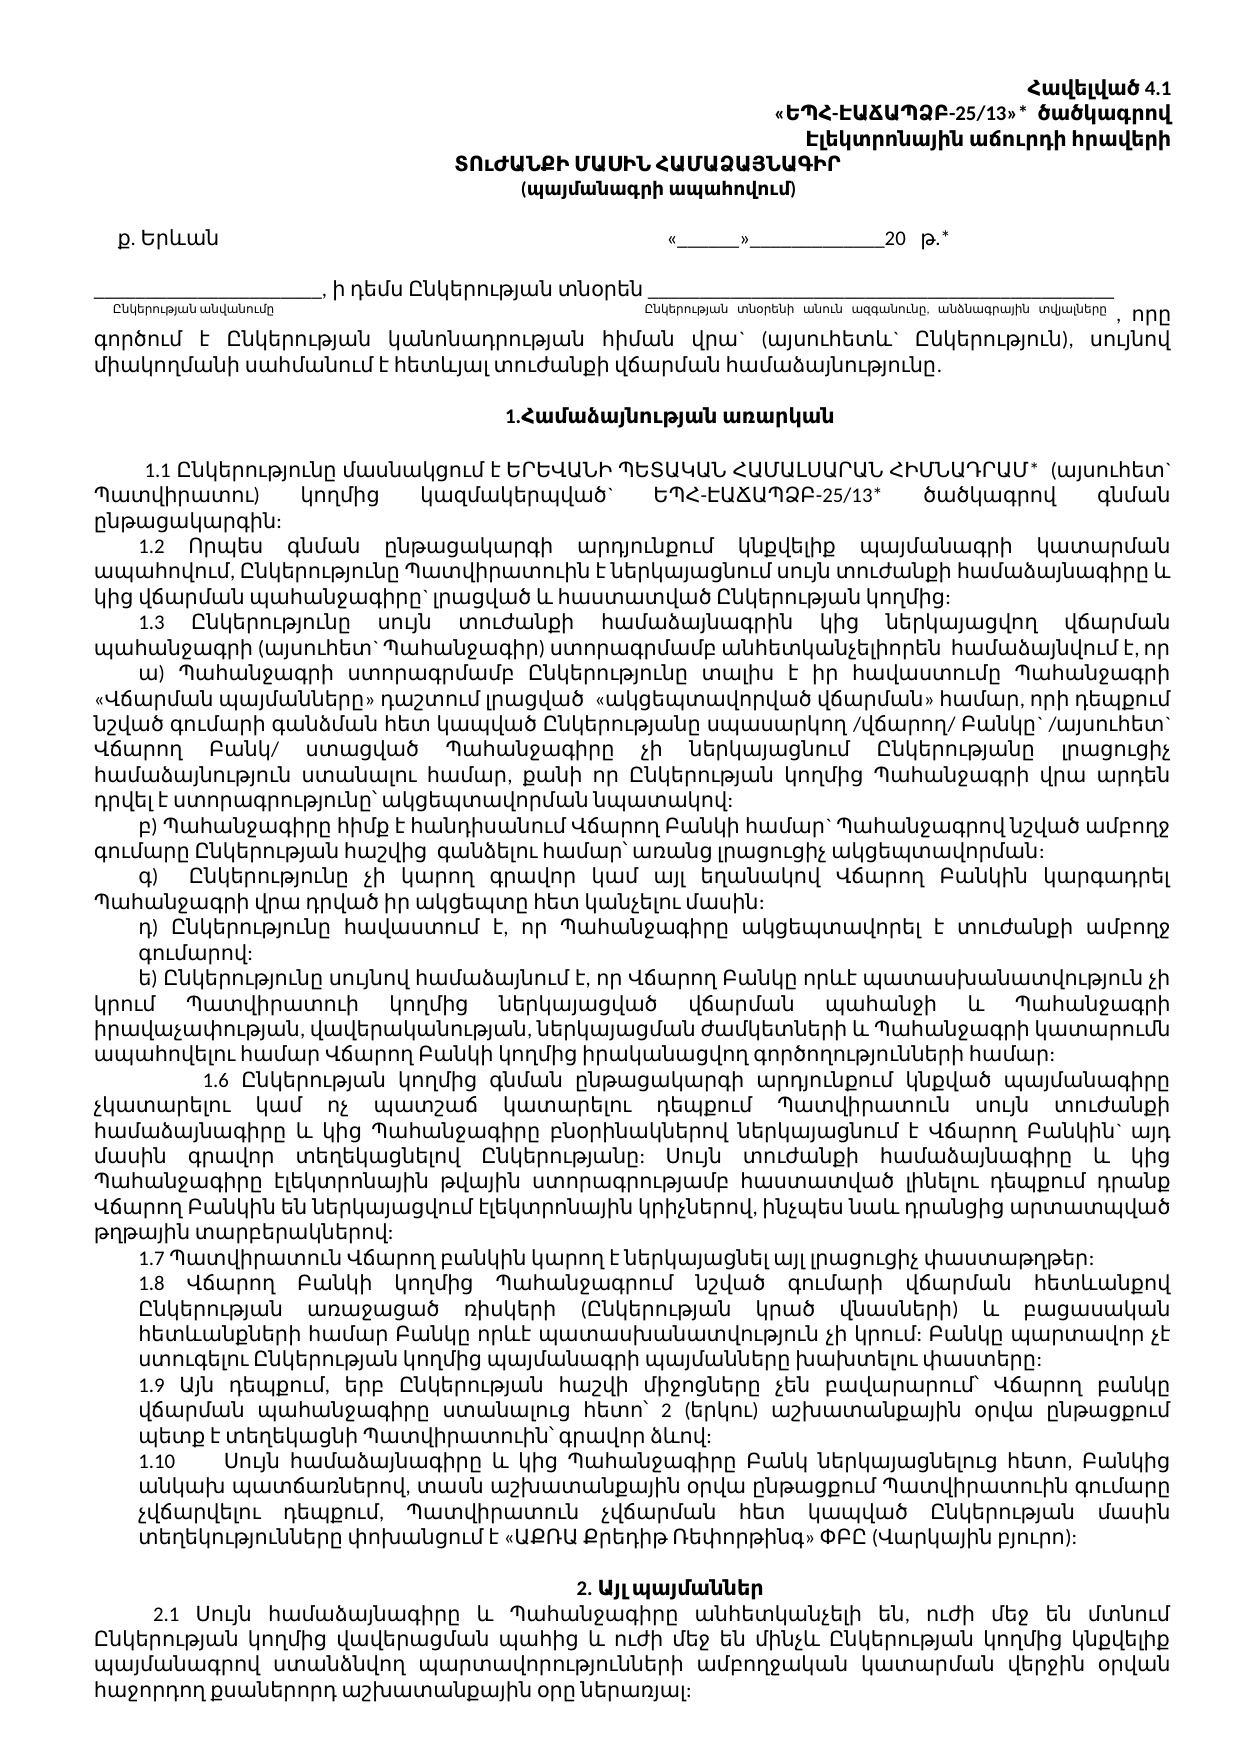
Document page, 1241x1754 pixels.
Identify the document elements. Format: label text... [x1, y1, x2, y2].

text 1.3 Ընկերությունը սույն տուժանքի համաձայնագրին կից ներկայացվող վճարման պահանջագրի (այսուհետ` Պահանջագիր) ստորագրմամբ անհետկանչելիորեն համաձայնվում է, որ [94, 609, 1171, 660]
text բ) Պահանջագիրը հիմք է հանդիսանում Վճարող Բանկի համար` Պահանջագրով նշված ամբողջ գումարը Ընկերության հաշվից գանձելու համար՝ առանց լրացուցիչ ակցեպտավորման: [94, 813, 1171, 864]
text Էլեկտրոնային աճուրդի հրավերի [94, 126, 1171, 151]
text 1.9 Այն դեպքում, երբ Ընկերության հաշվի միջոցները չեն բավարարում՝ Վճարող բանկը վճարման պահանջագիրը ստանալուց հետո՝ 2 (երկու) աշխատանքային օրվա ընթացքում պետք է տեղեկացնի Պատվիրատուին՝ գրավոր ձևով: [138, 1372, 1171, 1448]
text Ընկերության անվանումը Ընկերության տնօրենի անուն ազգանունը, անձնագրային տվյալները , որը գործում է Ընկերության կանոնադրության հիման վրա` (այսուհետև` Ընկերություն), սույնով միակողմանի սահմանում է հետևյալ տուժանքի վճարման համաձայնությունը. [94, 301, 1171, 377]
text 1.8 Վճարող Բանկի կողմից Պահանջագրում նշված գումարի վճարման հետևանքով Ընկերության առաջացած ռիսկերի (Ընկերության կրած վնասների) և բացասական հետևանքների համար Բանկը որևէ պատասխանատվություն չի կրում: Բանկը պարտավոր չէ ստուգելու Ընկերության կողմից պայմանագրի պայմանները խախտելու փաստերը: [138, 1270, 1171, 1372]
text 1.2 Որպես գնման ընթացակարգի արդյունքում կնքվելիք պայմանագրի կատարման ապահովում, Ընկերությունը Պատվիրատուին է ներկայացնում սույն տուժանքի համաձայնագիրը և կից վճարման պահանջագիրը` լրացված և հաստատված Ընկերության կողմից: [94, 533, 1171, 609]
text ք. Երևան «______»_____________20 թ.* [94, 225, 1171, 250]
text ե) Ընկերությունը սույնով համաձայնում է, որ Վճարող Բանկը որևէ պատասխանատվություն չի կրում Պատվիրատուի կողմից ներկայացված վճարման պահանջի և Պահանջագրի իրավաչափության, վավերականության, ներկայացման ժամկետների և Պահանջագրի կատարումն ապահովելու համար Վճարող Բանկի կողմից իրականացվող գործողությունների համար: [94, 965, 1171, 1067]
text 1.6 Ընկերության կողմից գնման ընթացակարգի արդյունքում կնքված պայմանագիրը չկատարելու կամ ոչ պատշաճ կատարելու դեպքում Պատվիրատուն սույն տուժանքի համաձայնագիրը և կից Պահանջագիրը բնօրինակներով ներկայացնում է Վճարող Բանկին` այդ մասին գրավոր տեղեկացնելով Ընկերությանը: Սույն տուժանքի համաձայնագիրը և կից Պահանջագիրը էլեկտրոնային թվային ստորագրությամբ հաստատված լինելու դեպքում դրանք Վճարող Բանկին են ներկայացվում էլեկտրոնային կրիչներով, ինչպես նաև դրանցից արտատպված թղթային տարբերակներով: [94, 1067, 1171, 1245]
text (պայմանագրի ապահովում) [94, 177, 1171, 199]
text 1.10 Սույն համաձայնագիրը և կից Պահանջագիրը Բանկ ներկայացնելուց հետո, Բանկից անկախ պատճառներով, տասն աշխատանքային օրվա ընթացքում Պատվիրատուին գումարը չվճարվելու դեպքում, Պատվիրատուն չվճարման հետ կապված Ընկերության մասին տեղեկությունները փոխանցում է «ԱՔՌԱ Քրեդիթ Ռեփորթինգ» ՓԲԸ (Վարկային բյուրո): [138, 1448, 1171, 1550]
text դ) Ընկերությունը հավաստում է, որ Պահանջագիրը ակցեպտավորել է տուժանքի ամբողջ գումարով: [138, 914, 1171, 965]
text գ) Ընկերությունը չի կարող գրավոր կամ այլ եղանակով Վճարող Բանկին կարգադրել Պահանջագրի վրա դրված իր ակցեպտը հետ կանչելու մասին: [94, 864, 1171, 914]
text ա) Պահանջագրի ստորագրմամբ Ընկերությունը տալիս է իր հավաստումը Պահանջագրի «Վճարման պայմանները» դաշտում լրացված «ակցեպտավորված վճարման» համար, որի դեպքում նշված գումարի գանձման հետ կապված Ընկերությանը սպասարկող /վճարող/ Բանկը` /այսուհետ` Վճարող Բանկ/ ստացված Պահանջագիրը չի ներկայացնում Ընկերությանը լրացուցիչ համաձայնություն ստանալու համար, քանի որ Ընկերության կողմից Պահանջագրի վրա արդեն դրվել է ստորագրությունը՝ ակցեպտավորման նպատակով: [94, 660, 1171, 813]
text ______________________, ի դեմս Ընկերության տնօրեն _____________________________________________ [94, 276, 1171, 301]
text Հավելված 4.1 [94, 75, 1171, 100]
text 2.1 Սույն համաձայնագիրը և Պահանջագիրը անհետկանչելի են, ուժի մեջ են մտնում Ընկերության կողմից վավերացման պահից և ուժի մեջ են մինչև Ընկերության կողմից կնքվելիք պայմանագրով ստանձնվող պարտավորությունների ամբողջական կատարման վերջին օրվան հաջորդող քսաներորդ աշխատանքային օրը ներառյալ: [94, 1601, 1171, 1702]
text ՏՈւԺԱՆՔԻ ՄԱՍԻՆ ՀԱՄԱՁԱՅՆԱԳԻՐ [94, 151, 1171, 177]
text 2. Այլ պայմաններ [169, 1575, 1171, 1601]
text 1.7 Պատվիրատուն Վճարող բանկին կարող է ներկայացնել այլ լրացուցիչ փաստաթղթեր: [138, 1245, 1171, 1270]
text «ԵՊՀ-ԷԱՃԱՊՁԲ-25/13»* ծածկագրով [94, 100, 1171, 126]
text 1.Համաձայնության առարկան [169, 403, 1171, 428]
text 1.1 Ընկերությունը մասնակցում է ԵՐԵՎԱՆԻ ՊԵՏԱԿԱՆ ՀԱՄԱԼՍԱՐԱՆ ՀԻՄՆԱԴՐԱՄ* (այսուհետ` Պատվիրատու) կողմից կազմակերպված` ԵՊՀ-ԷԱՃԱՊՁԲ-25/13* ծածկագրով գնման ընթացակարգին: [94, 457, 1171, 533]
